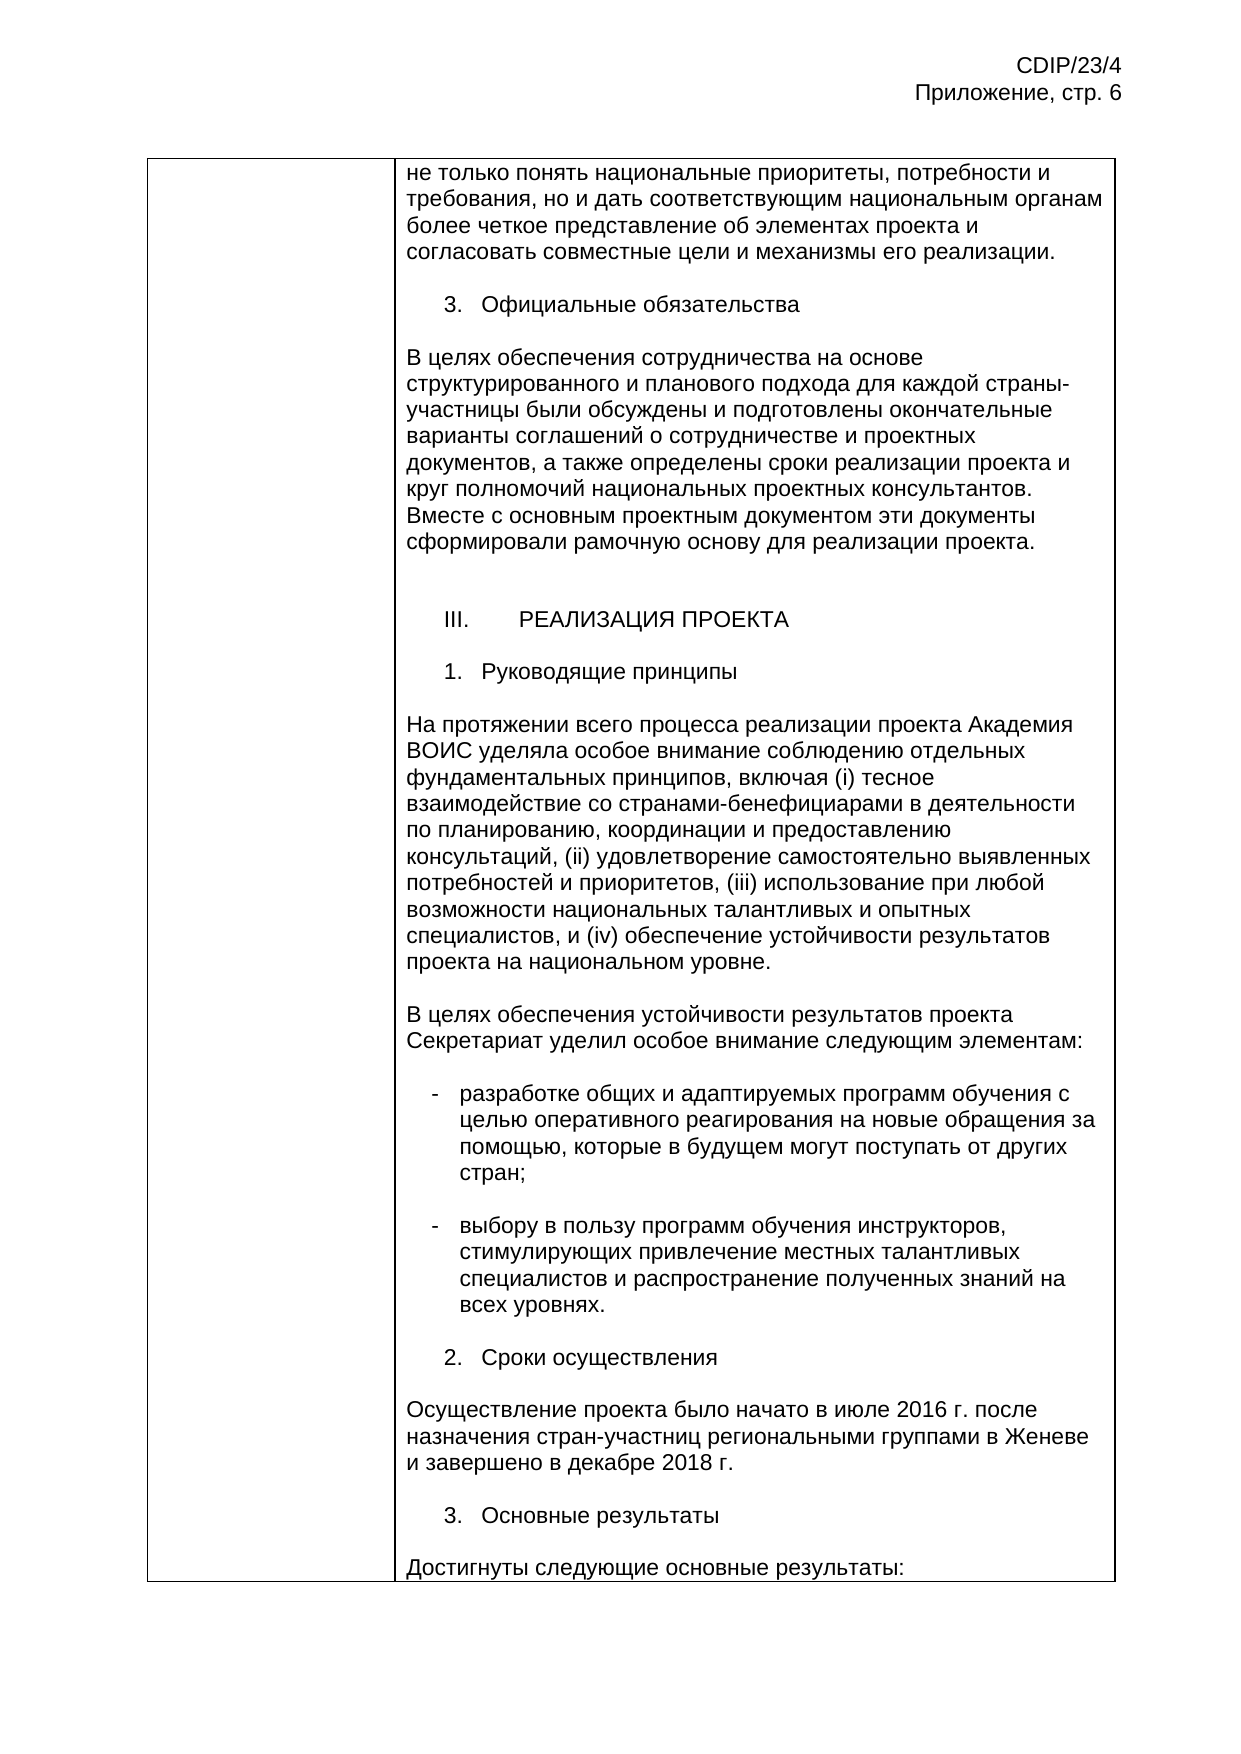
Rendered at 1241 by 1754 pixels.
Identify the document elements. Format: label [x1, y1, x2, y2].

table_cell [148, 159, 394, 1581]
table_cell [396, 159, 1114, 1581]
